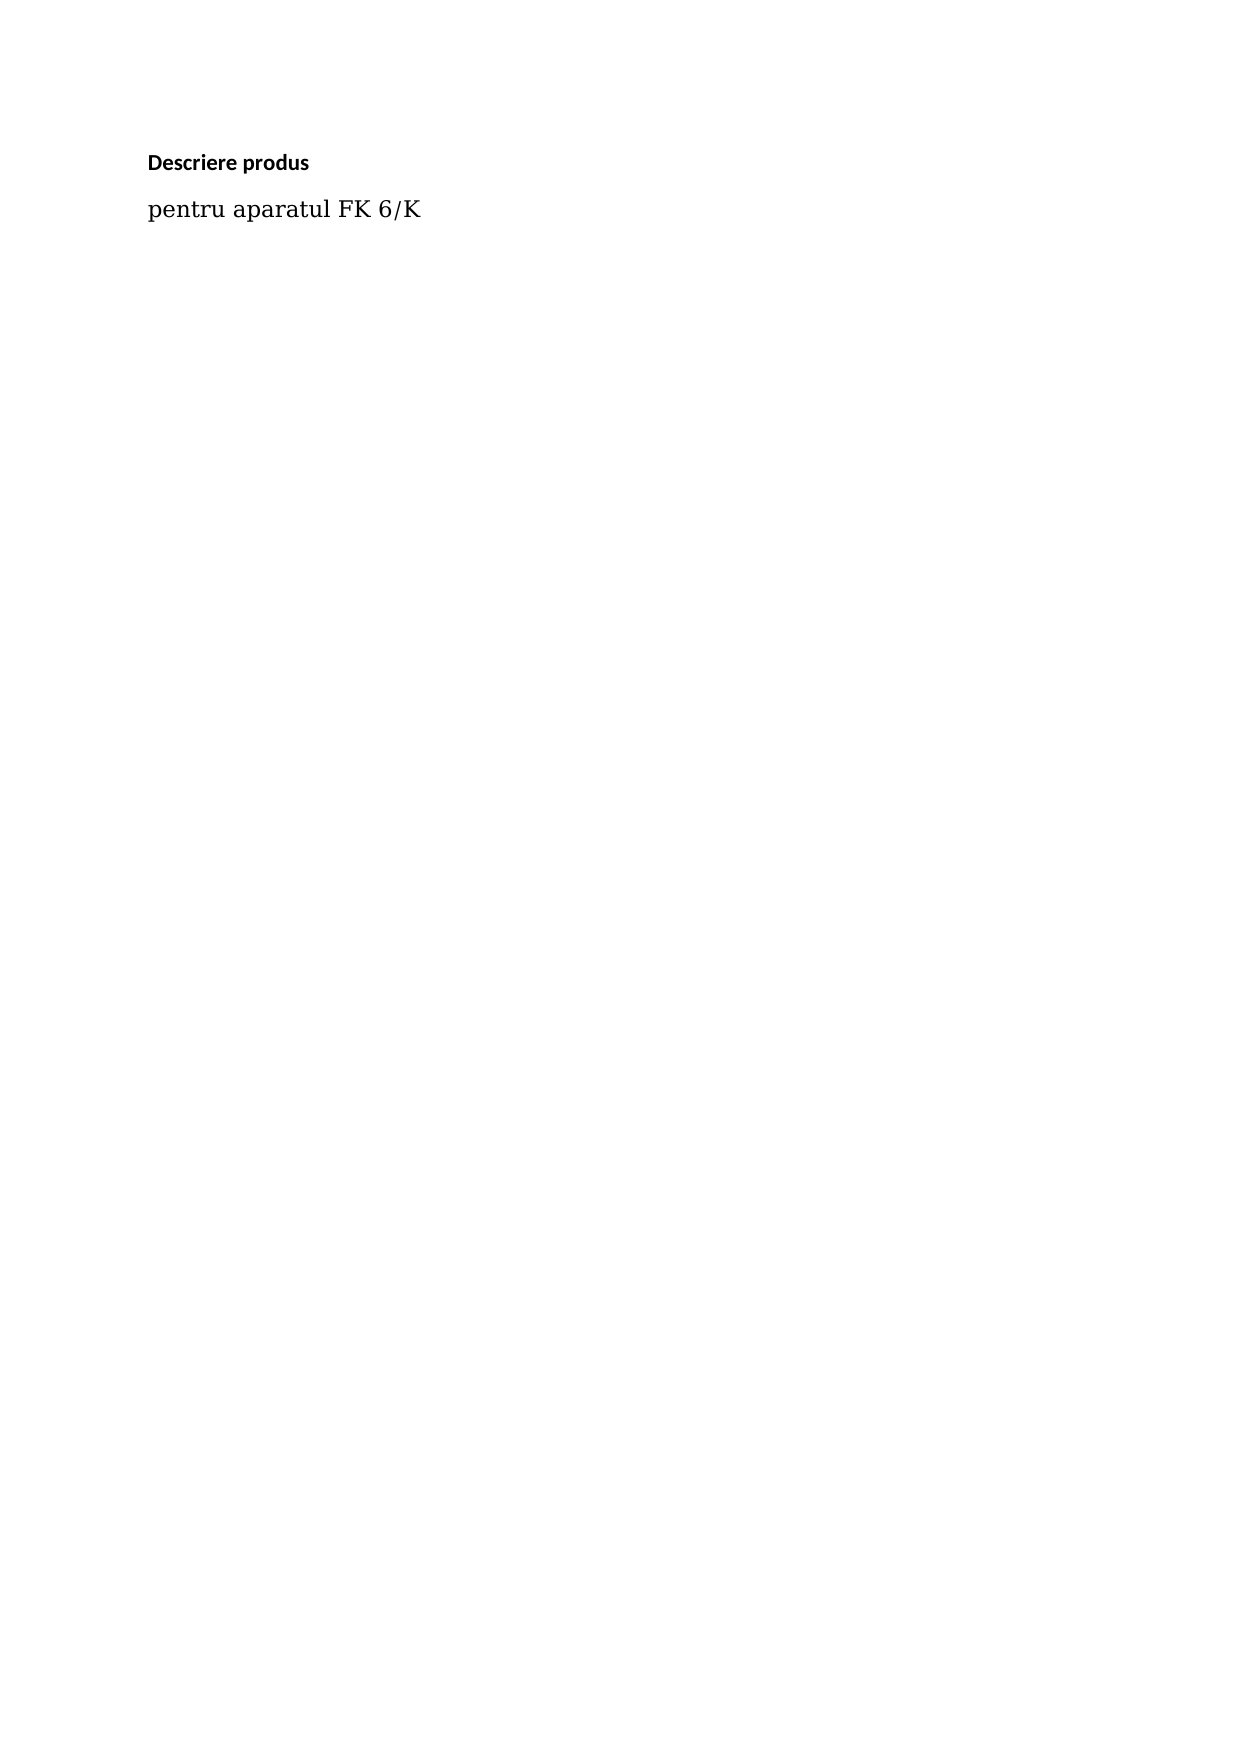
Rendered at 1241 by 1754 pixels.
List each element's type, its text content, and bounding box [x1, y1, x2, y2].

text pentru aparatul FK 6/K [148, 194, 1093, 222]
text Descriere produs [148, 148, 1093, 176]
